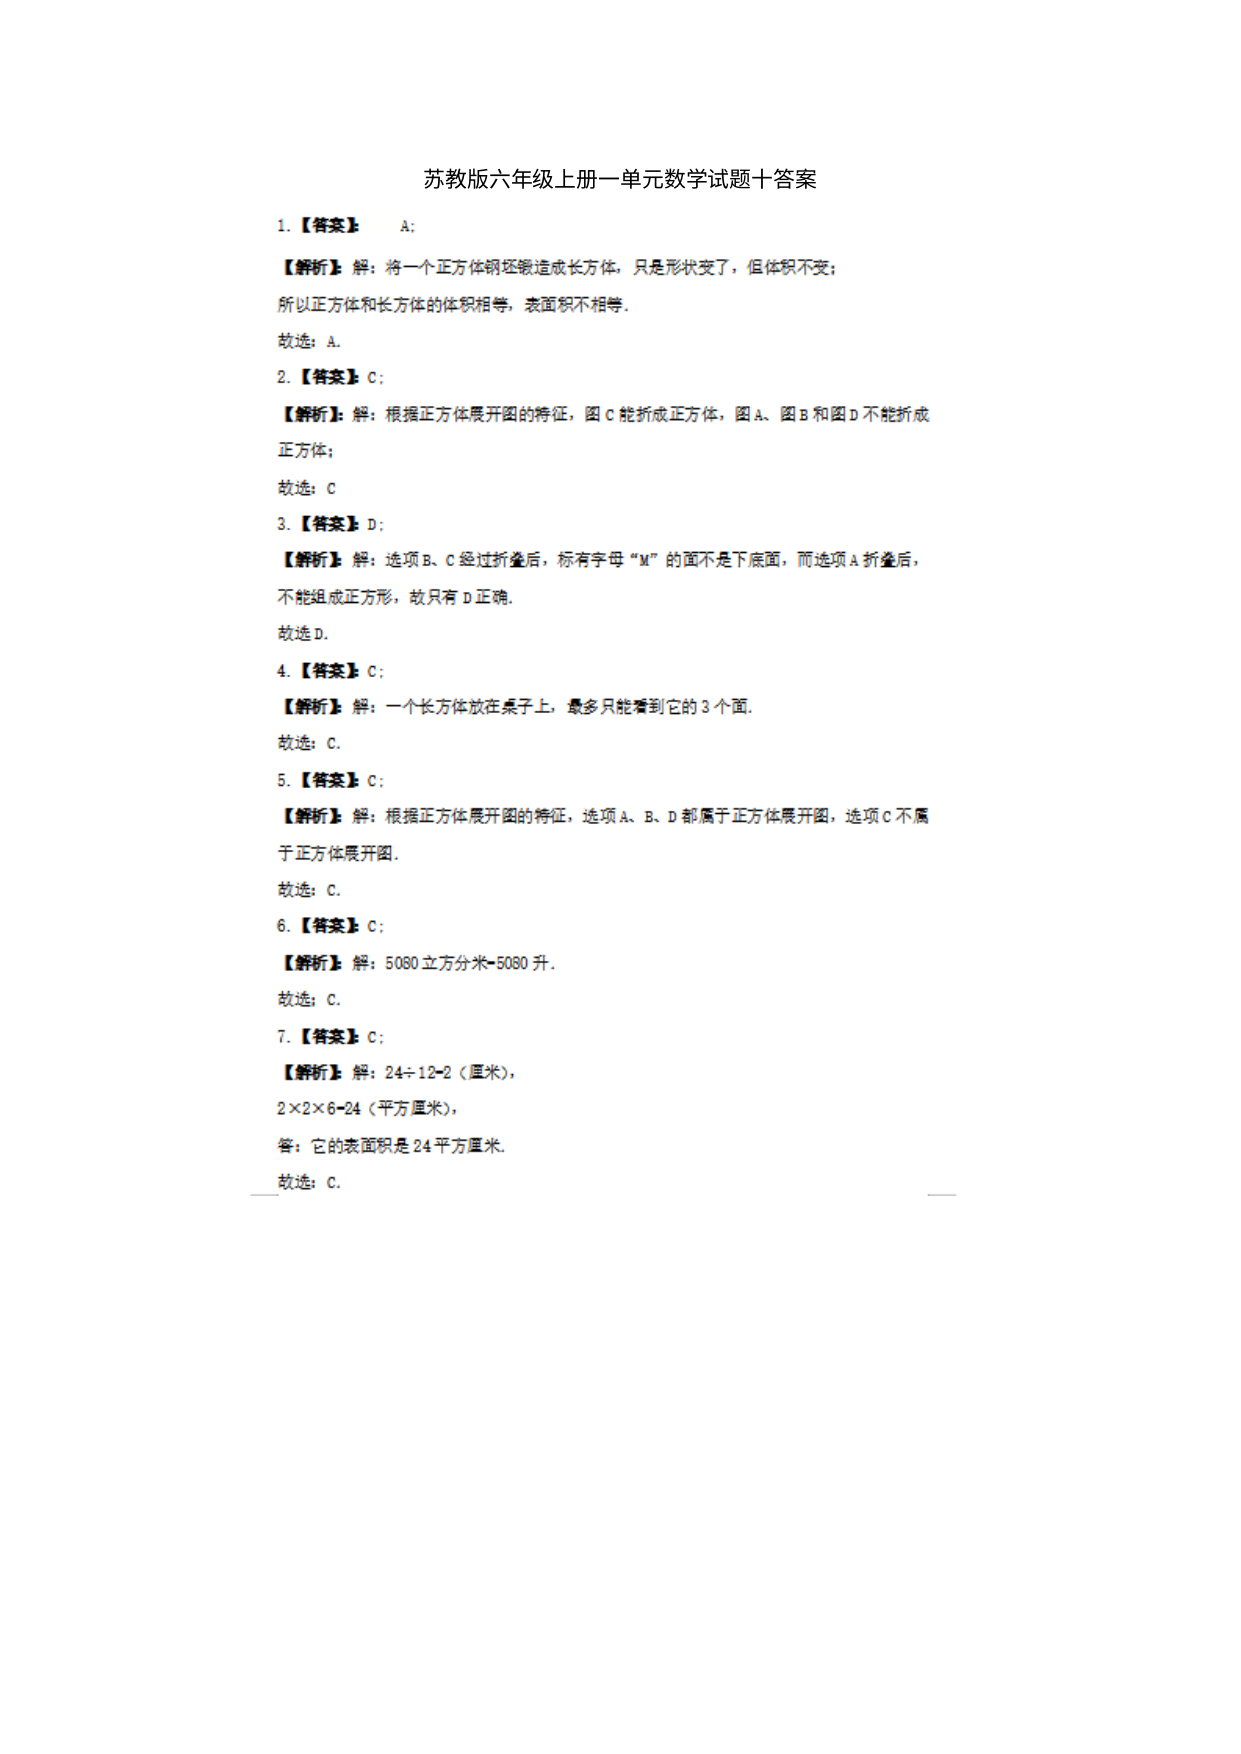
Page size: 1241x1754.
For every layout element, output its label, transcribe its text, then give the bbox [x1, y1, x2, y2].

picture [246, 194, 994, 1196]
text 苏教版六年级上册一单元数学试题十答案 [187, 162, 1053, 194]
